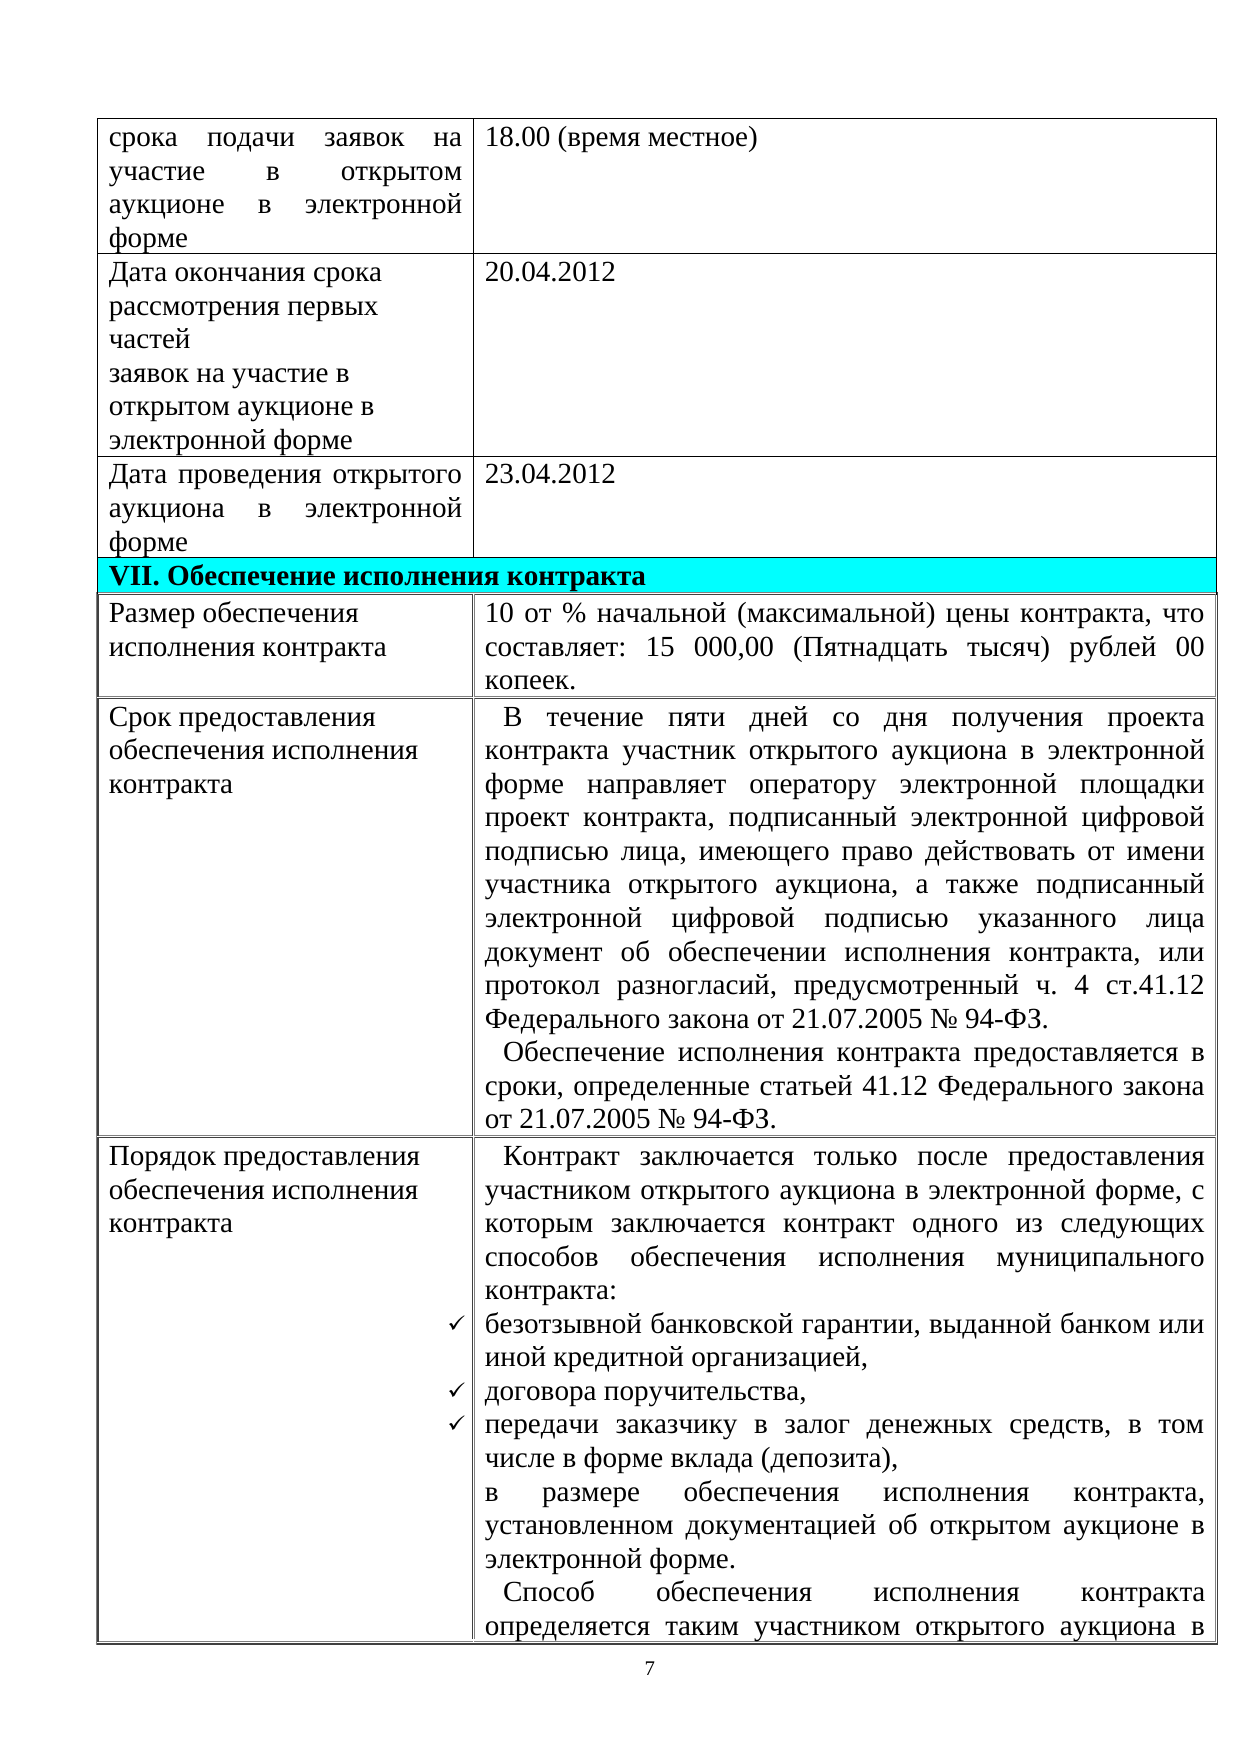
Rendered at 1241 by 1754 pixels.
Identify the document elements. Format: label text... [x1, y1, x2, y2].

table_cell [98, 119, 473, 253]
table_cell Срок предоставления обеспечения исполнения контракта [99, 699, 472, 1135]
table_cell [474, 119, 1216, 253]
table_cell В течение пяти дней со дня получения проекта контракта участник открытого аукциона в электронной форме направляет оператору электронной площадки проект контракта, подписанный электронной цифровой подписью лица, имеющего право действовать от имени участника открытого аукциона, а также подписанный электронной цифровой подписью указанного лица документ об обеспечении исполнения контракта, или протокол разногласий, предусмотренный ч. 4 ст.41.12 Федерального закона от 21.07.2005 № 94-ФЗ. Обеспечение исполнения контракта предоставляется в сроки, определенные статьей 41.12 Федерального закона от 21.07.2005 № 94-ФЗ. [475, 699, 1215, 1135]
table_cell Дата окончания срока рассмотрения первых частей заявок на участие в открытом аукционе в электронной форме [98, 254, 473, 456]
table_cell 20.04.2012 [474, 254, 1216, 456]
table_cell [99, 1138, 473, 1641]
table_cell 23.04.2012 [474, 457, 1216, 557]
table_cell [473, 1135, 1215, 1641]
table_cell Дата проведения открытого аукциона в электронной форме [98, 457, 473, 557]
table_cell Размер обеспечения исполнения контракта [99, 595, 472, 696]
table_cell VII. Обеспечение исполнения контракта [98, 558, 1216, 592]
table_cell 10 от % начальной (максимальной) цены контракта, что составляет: 15 000,00 (Пятнадцать тысяч) рублей 00 копеек. [475, 595, 1215, 696]
